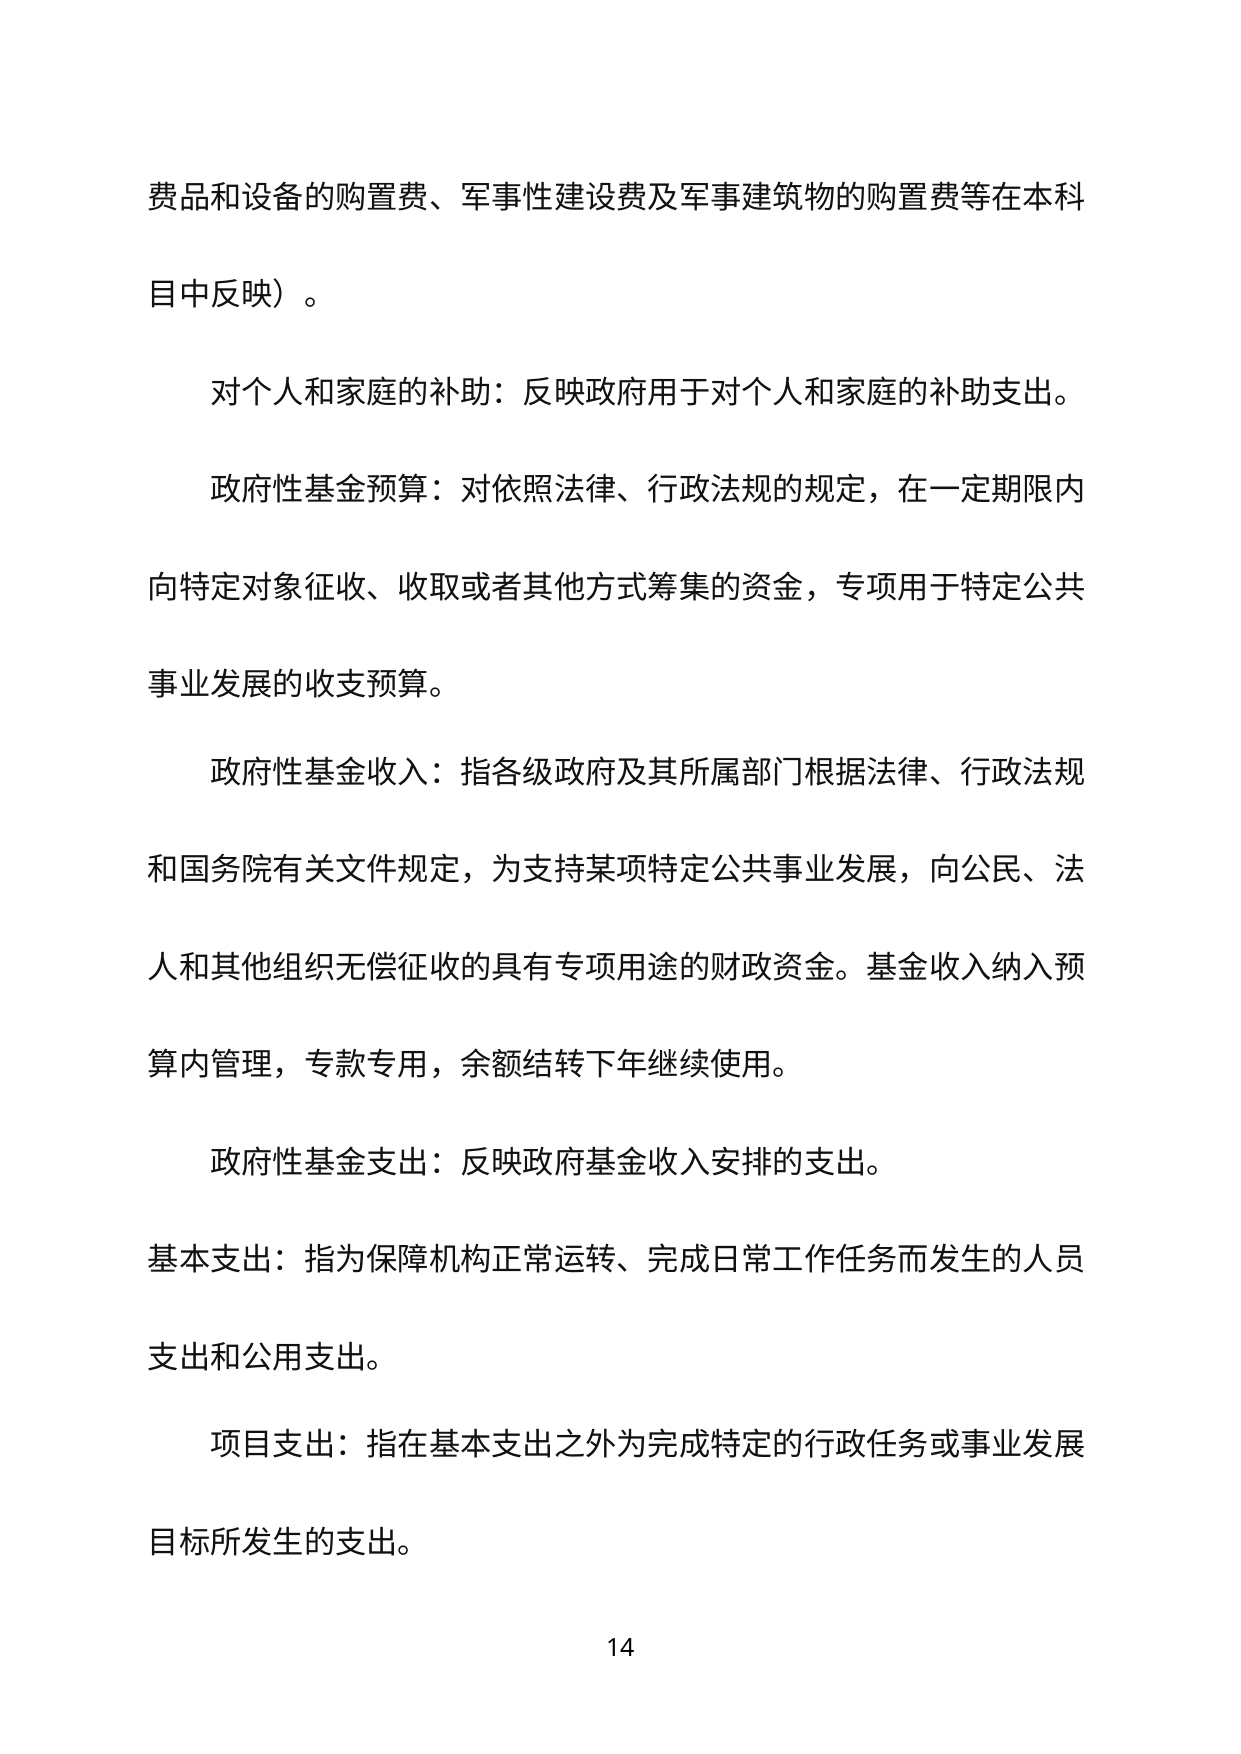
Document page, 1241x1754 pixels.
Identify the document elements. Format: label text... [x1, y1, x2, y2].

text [148, 162, 1092, 714]
text 项目支出：指在基本支出之外为完成特定的行政任务或事业发展目标所发生的支出。 [148, 1410, 1092, 1572]
text 政府性基金收入：指各级政府及其所属部门根据法律、行政法规和国务院有关文件规定，为支持某项特定公共事业发展，向公民、法人和其他组织无偿征收的具有专项用途的财政资金。基金收入纳入预算内管理，专款专用，余额结转下年继续使用。 政府性基金支出：反映政府基金收入安排的支出。 基本支出：指为保障机构正常运转、完成日常工作任务而发生的人员支出和公用支出。 [148, 737, 1092, 1387]
